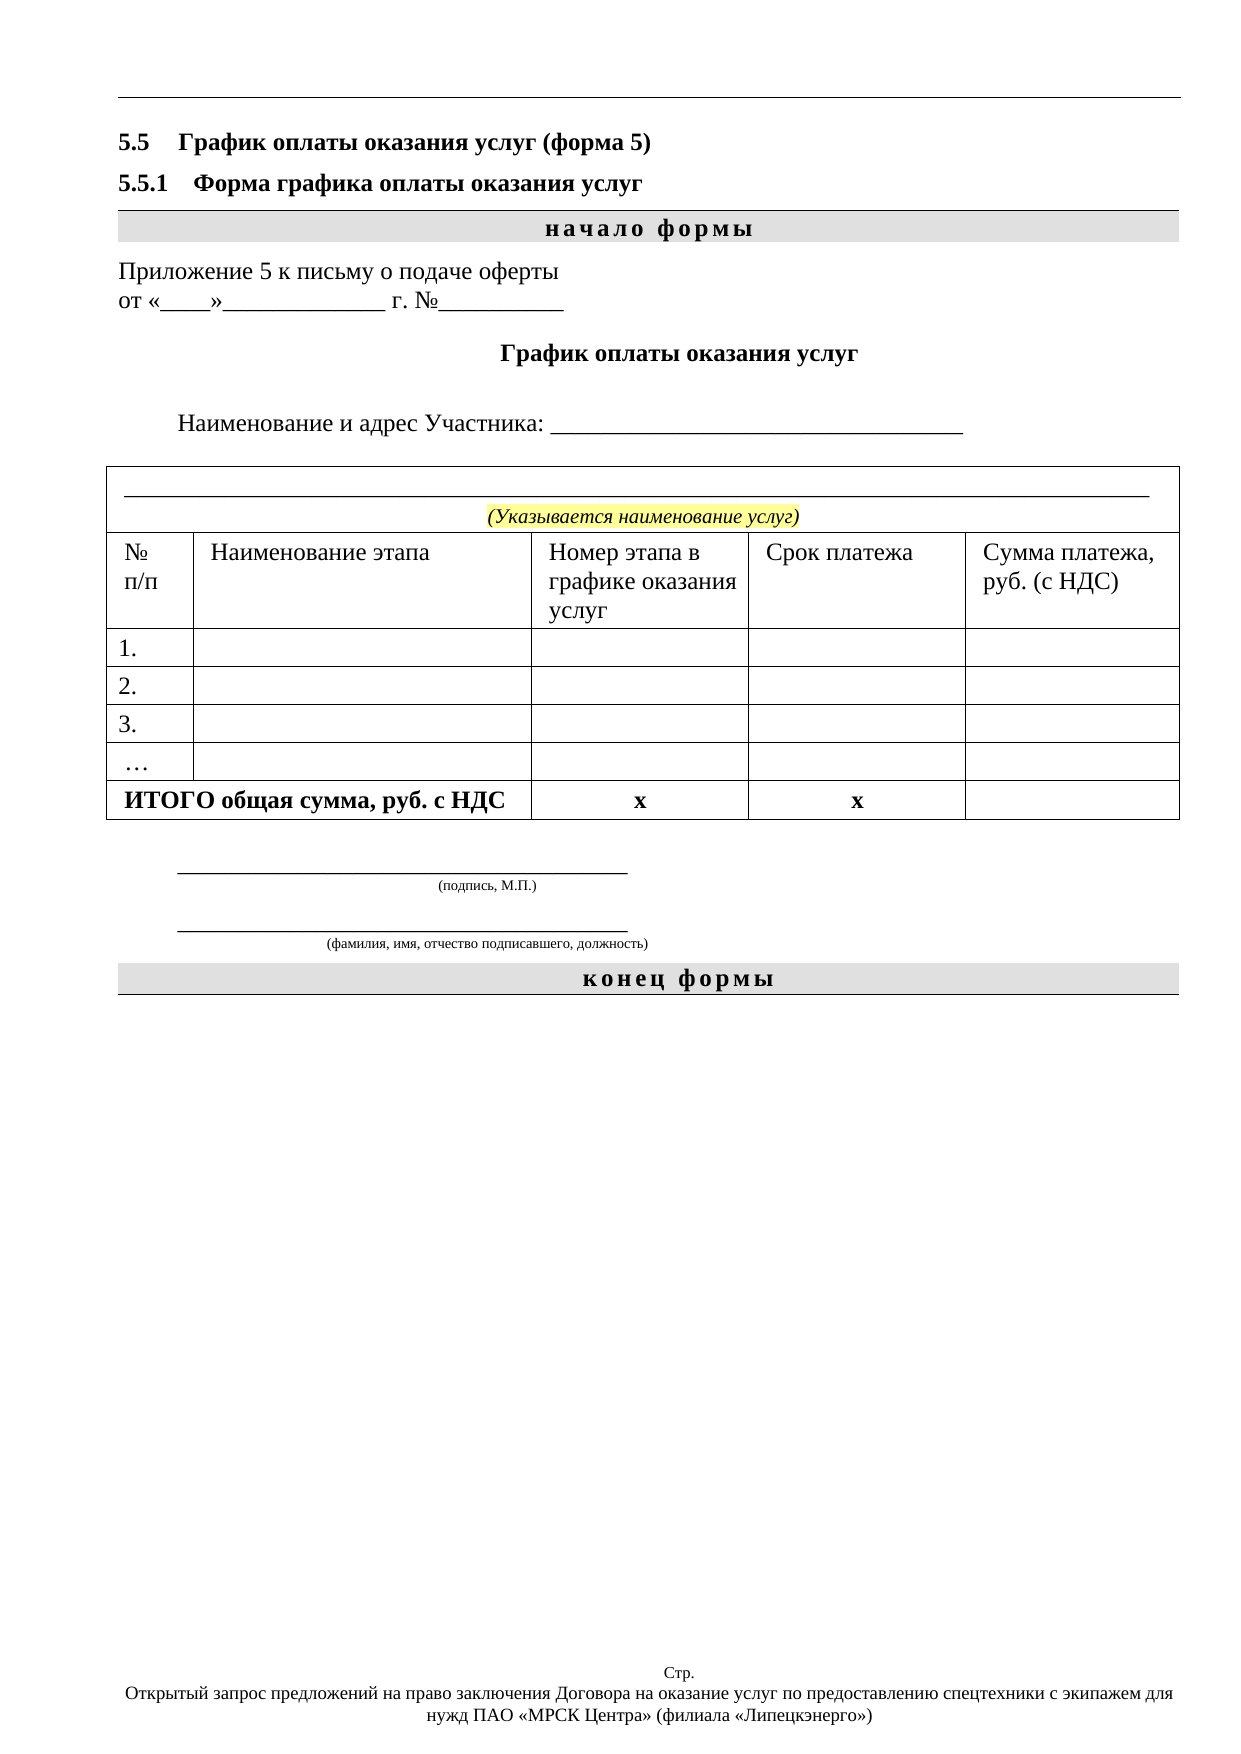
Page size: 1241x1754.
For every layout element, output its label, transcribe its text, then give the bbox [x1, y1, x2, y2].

table_cell [107, 667, 193, 704]
table_cell [532, 705, 748, 742]
table_cell [107, 629, 193, 666]
table_cell Сумма платежа, руб. (с НДС) [966, 533, 1179, 628]
table_cell [749, 629, 965, 666]
table_cell Номер этапа в графике оказания услуг [532, 533, 748, 628]
table_cell [194, 667, 531, 704]
table_cell х [532, 781, 748, 818]
table_cell … [107, 743, 193, 780]
text начало формы [118, 211, 1179, 242]
table_cell [966, 743, 1179, 780]
table_cell [194, 743, 531, 780]
table_cell [966, 781, 1179, 818]
text ____________________________________ [118, 906, 1181, 934]
table_cell [749, 667, 965, 704]
table_cell [966, 705, 1179, 742]
text Приложение 5 к письму о подаче оферты от «____»_____________ г. №__________ [118, 256, 1181, 313]
table_cell [107, 705, 193, 742]
table_header __________________________________________________________________________________ (Указывается наименование услуг) [107, 467, 1179, 532]
table_cell [749, 743, 965, 780]
subtitle Форма графика оплаты оказания услуг [118, 168, 1181, 197]
text (фамилия, имя, отчество подписавшего, должность) [118, 934, 797, 963]
table_cell х [749, 781, 965, 818]
subtitle График оплаты оказания услуг (форма 5) [118, 127, 1181, 156]
table_cell [532, 629, 748, 666]
table_cell [966, 629, 1179, 666]
table_cell [966, 667, 1179, 704]
table_cell [532, 743, 748, 780]
table_cell [532, 667, 748, 704]
table_cell [749, 705, 965, 742]
text ____________________________________ [118, 848, 1181, 877]
table_cell [194, 629, 531, 666]
table_cell ИТОГО общая сумма, руб. с НДС [107, 781, 531, 818]
table_cell № п/п [107, 533, 193, 628]
text конец формы [118, 963, 1179, 994]
table_cell Наименование этапа [194, 533, 531, 628]
text (подпись, М.П.) [118, 877, 797, 906]
table_cell [194, 705, 531, 742]
table_cell Срок платежа [749, 533, 965, 628]
text График оплаты оказания услуг [118, 338, 1181, 367]
text Наименование и адрес Участника: _________________________________ [118, 408, 1181, 437]
